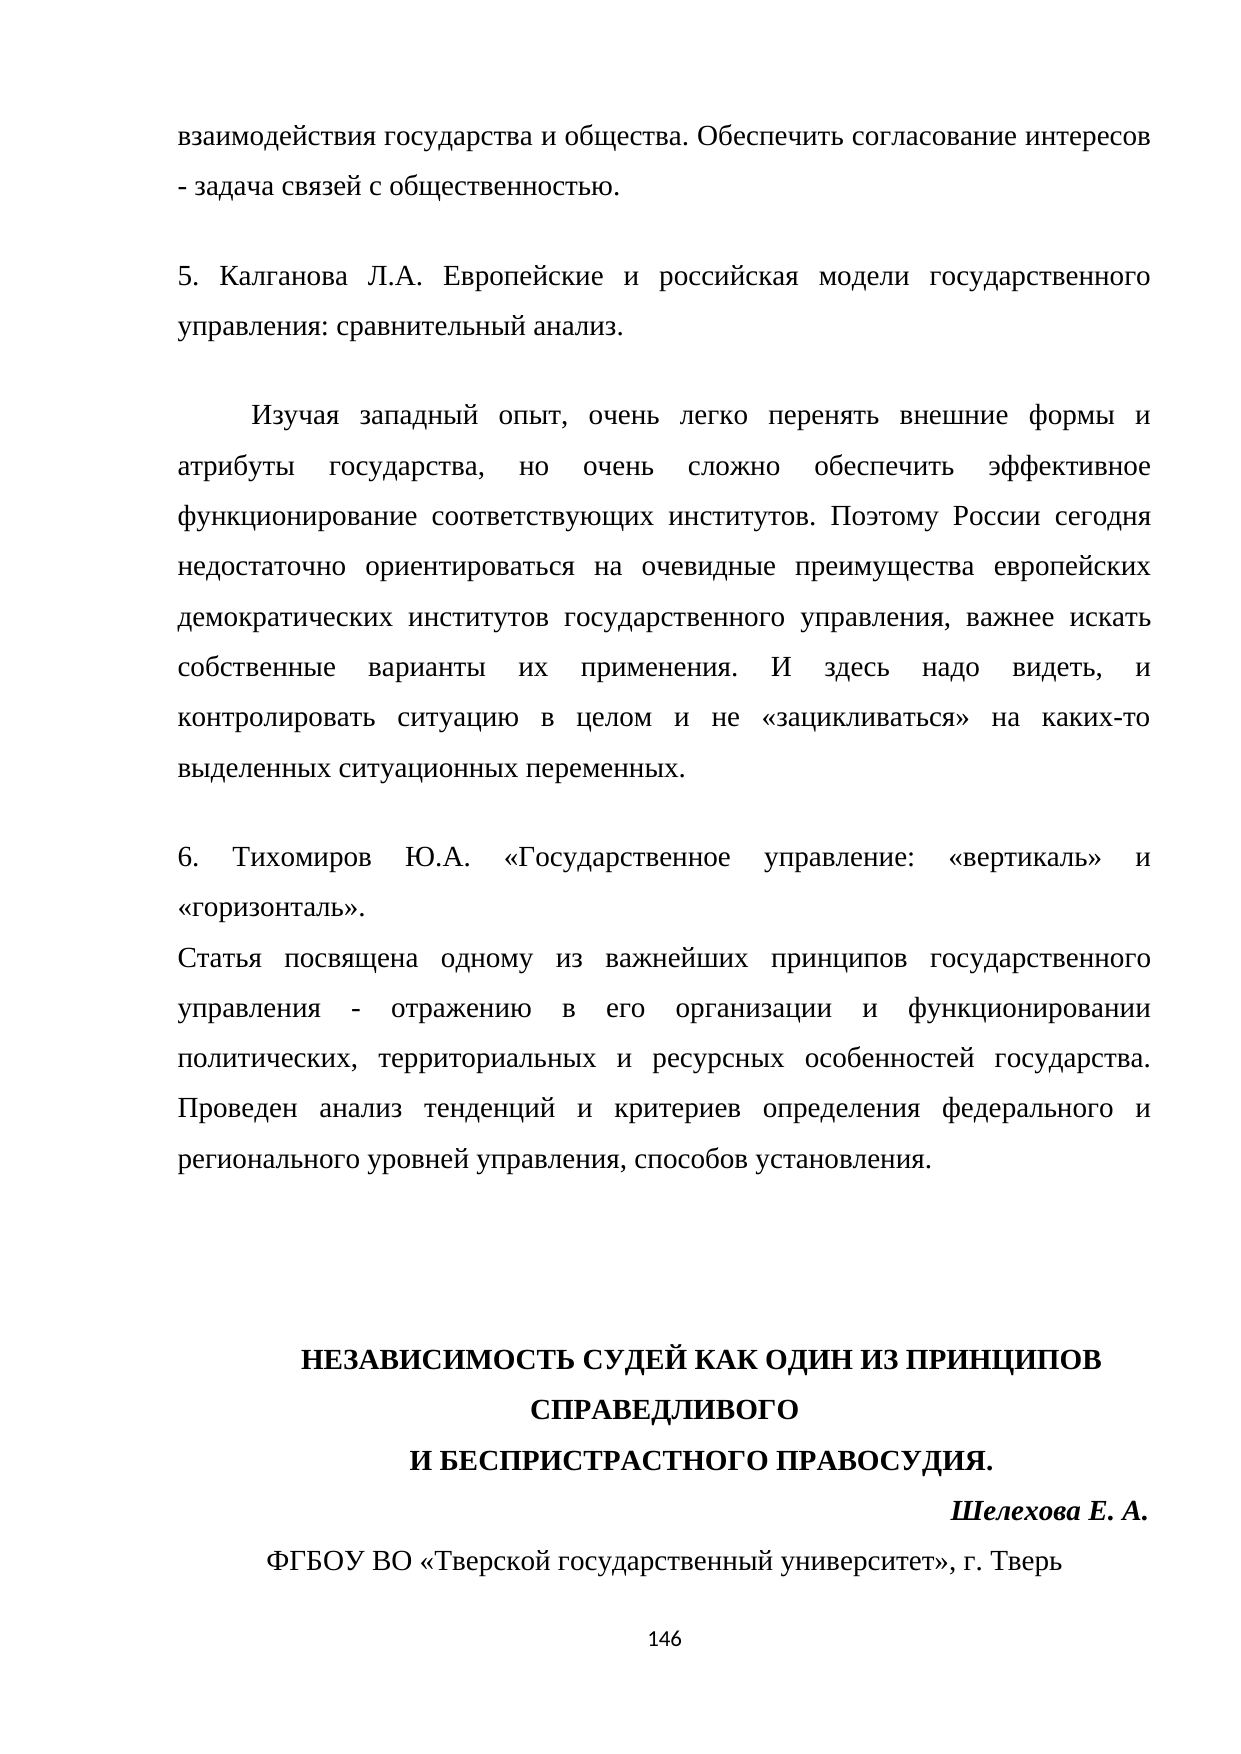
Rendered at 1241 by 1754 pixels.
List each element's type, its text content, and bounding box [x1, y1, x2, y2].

text 6. Тихомиров Ю.А. «Государственное управление: «вертикаль» и «горизонталь». [177, 839, 1152, 923]
text 5. Калганова Л.А. Европейские и российская модели государственного управления: сравнительный анализ. [177, 258, 1152, 342]
text ФГБОУ ВО «Тверской государственный университет», г. Тверь [177, 1543, 1152, 1577]
text Статья посвящена одному из важнейших принципов государственного управления - отражению в его организации и функционировании политических, территориальных и ресурсных особенностей государства. Проведен анализ тенденций и критериев определения федерального и регионального уровней управления, способов установления. [177, 940, 1152, 1174]
text Изучая западный опыт, очень легко перенять внешние формы и атрибуты государства, но очень сложно обеспечить эффективное функционирование соответствующих институтов. Поэтому России сегодня недостаточно ориентироваться на очевидные преимущества европейских демократических институтов государственного управления, важнее искать собственные варианты их применения. И здесь надо видеть, и контролировать ситуацию в целом и не «зацикливаться» на каких-то выделенных ситуационных переменных. [177, 397, 1152, 783]
text Шелехова Е. А. [177, 1493, 1152, 1527]
text НЕЗАВИСИМОСТЬ СУДЕЙ КАК ОДИН ИЗ ПРИНЦИПОВ СПРАВЕДЛИВОГО [177, 1342, 1152, 1426]
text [177, 118, 1152, 202]
text И БЕСПРИСТРАСТНОГО ПРАВОСУДИЯ. [177, 1443, 1152, 1476]
